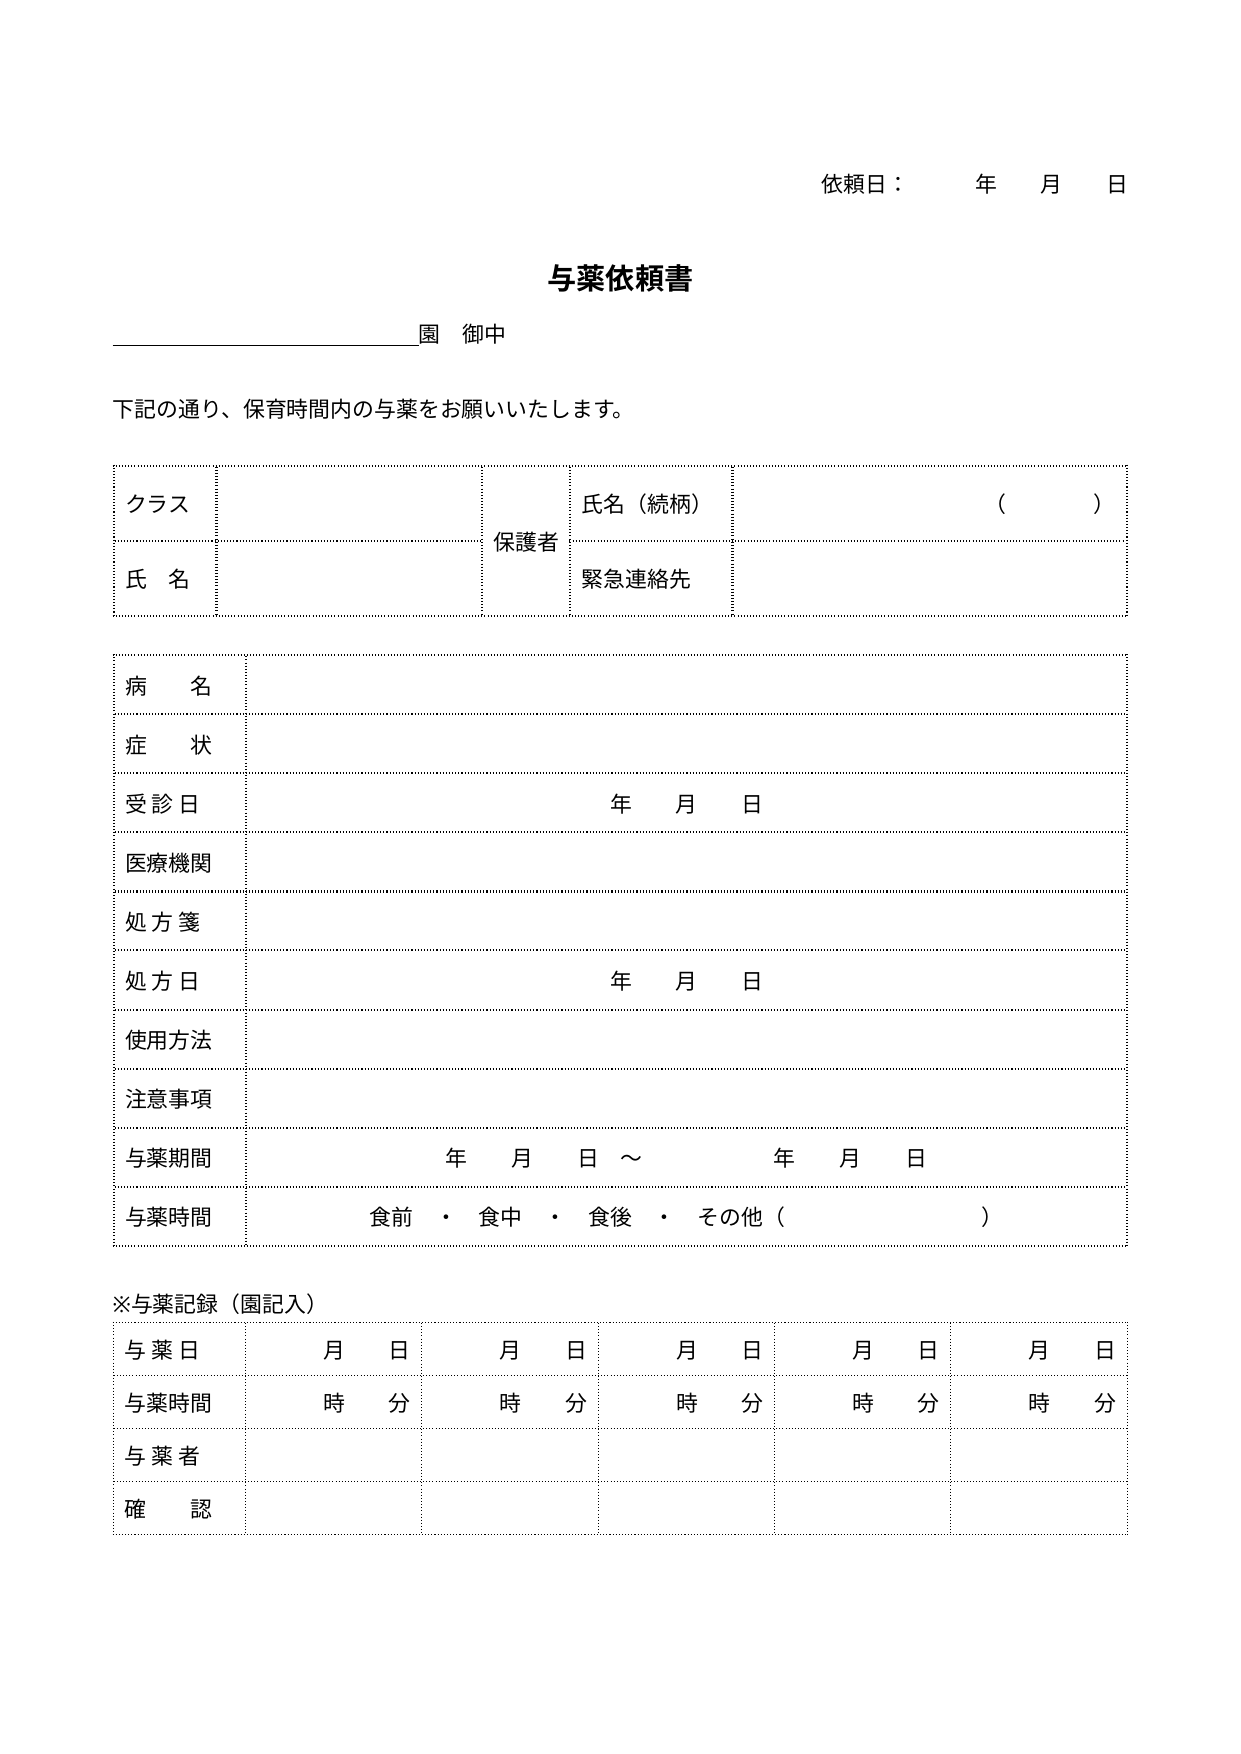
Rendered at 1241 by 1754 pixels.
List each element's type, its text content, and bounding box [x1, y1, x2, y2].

table_header [216, 465, 482, 539]
table_cell 年 月 日 ～ 年 月 日 [246, 1127, 1127, 1186]
table_header 月 日 [245, 1322, 422, 1375]
table_header [246, 654, 1127, 713]
table_header 保護者 [482, 465, 570, 614]
table_cell [246, 1009, 1127, 1067]
table_header 与 薬 日 [113, 1322, 245, 1375]
table_cell 緊急連絡先 [570, 540, 732, 614]
table_cell [422, 1428, 598, 1481]
table_cell 時 分 [774, 1375, 951, 1428]
table_cell [422, 1481, 598, 1534]
table_cell 年 月 日 [246, 772, 1127, 831]
table_cell 氏 名 [114, 540, 216, 614]
table_cell [246, 890, 1127, 949]
table_cell 処 方 箋 [114, 890, 246, 949]
text 園 御中 [112, 314, 1128, 352]
table_cell [951, 1428, 1127, 1481]
table_cell 年 月 日 [246, 949, 1127, 1008]
table_header 氏名（続柄） [570, 465, 732, 539]
table_cell 与薬時間 [114, 1186, 246, 1245]
table_header 月 日 [951, 1322, 1127, 1375]
table_cell [774, 1481, 951, 1534]
table_header （ ） [733, 465, 1127, 539]
text 下記の通り、保育時間内の与薬をお願いいたします。 [112, 389, 1128, 427]
table_header クラス [114, 465, 216, 539]
table_header 月 日 [422, 1322, 598, 1375]
table_cell 時 分 [951, 1375, 1127, 1428]
table_cell 時 分 [245, 1375, 422, 1428]
table_header 月 日 [774, 1322, 951, 1375]
text ※与薬記録（園記入） [112, 1284, 1128, 1322]
table_cell [246, 1068, 1127, 1127]
table_cell [216, 540, 482, 614]
table_cell [245, 1481, 422, 1534]
table_cell [598, 1428, 774, 1481]
table_cell 受 診 日 [114, 772, 246, 831]
table_header 病 名 [114, 654, 246, 713]
table_cell [246, 713, 1127, 772]
table_cell 時 分 [598, 1375, 774, 1428]
table_cell [598, 1481, 774, 1534]
table_cell [246, 831, 1127, 890]
table_cell 注意事項 [114, 1068, 246, 1127]
table_cell [774, 1428, 951, 1481]
table_cell 与 薬 者 [113, 1428, 245, 1481]
table_cell 確 認 [113, 1481, 245, 1534]
table_cell 食前 ・ 食中 ・ 食後 ・ その他（ ） [246, 1186, 1127, 1245]
table_cell 与薬時間 [113, 1375, 245, 1428]
table_cell 症 状 [114, 713, 246, 772]
table_cell 処 方 日 [114, 949, 246, 1008]
table_cell 時 分 [422, 1375, 598, 1428]
table_cell [951, 1481, 1127, 1534]
table_cell [733, 540, 1127, 614]
text 与薬依頼書 [112, 239, 1128, 314]
table_cell 与薬期間 [114, 1127, 246, 1186]
table_cell 医療機関 [114, 831, 246, 890]
table_cell [245, 1428, 422, 1481]
table_header 月 日 [598, 1322, 774, 1375]
table_cell 使用方法 [114, 1009, 246, 1067]
text 依頼日： 年 月 日 [112, 164, 1128, 202]
